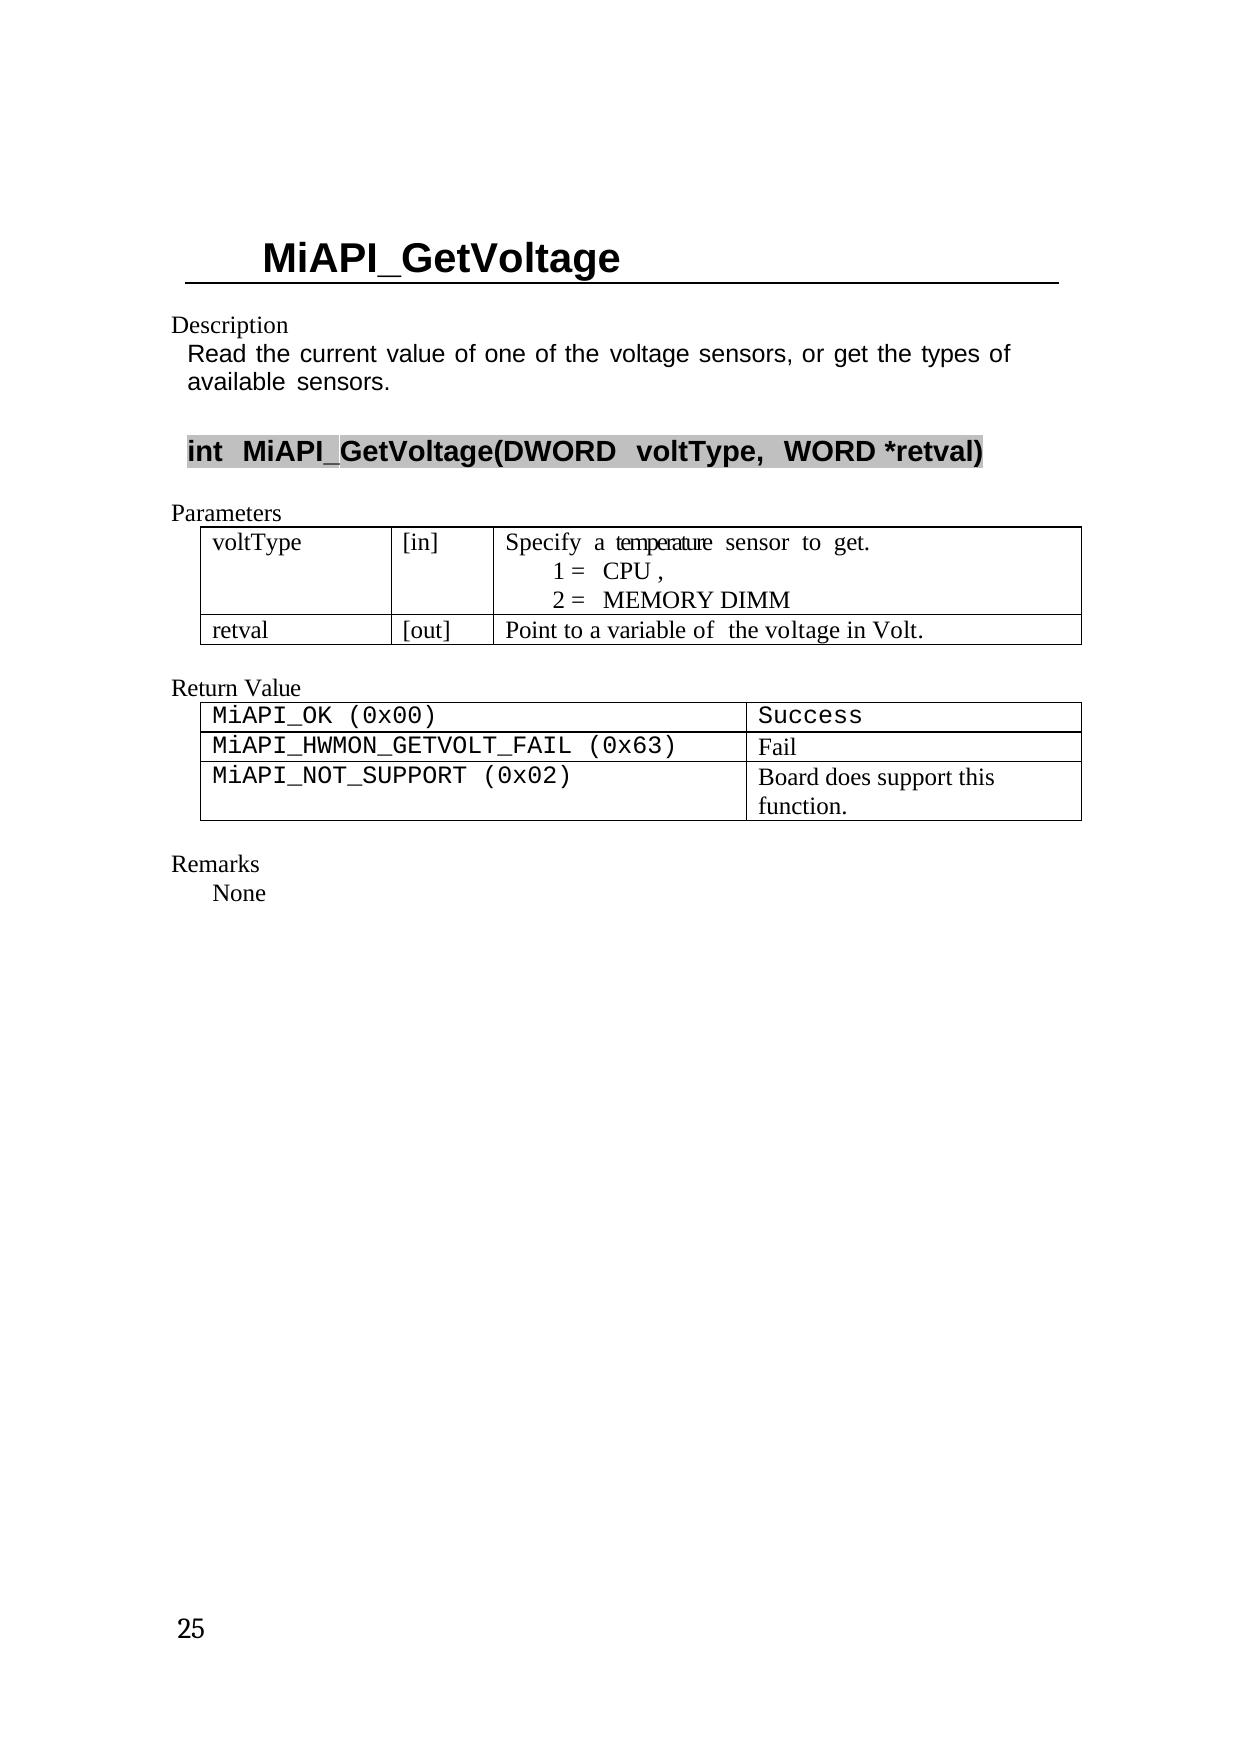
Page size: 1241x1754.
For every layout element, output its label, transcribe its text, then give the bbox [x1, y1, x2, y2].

subtitle int MiAPI_GetVoltage(DWORD voltType, WORD *retval) [187, 434, 1069, 468]
subtitle Read the current value of one of the voltage sensors, or get the types of available sensors. [187, 338, 1069, 396]
table_cell [out] [392, 615, 493, 643]
text Parameters [171, 498, 1069, 526]
table_header [in] [392, 528, 493, 614]
table_cell MiAPI_HWMON_GETVOLT_FAIL (0x63) [201, 733, 746, 761]
text Remarks [171, 849, 1069, 878]
text Description [171, 310, 1069, 338]
table_cell MiAPI_NOT_SUPPORT (0x02) [201, 762, 746, 820]
table_header Success [747, 703, 1081, 731]
table_cell Fail [747, 733, 1081, 761]
text Return Value [171, 673, 1069, 702]
table_header MiAPI_OK (0x00) [201, 703, 746, 731]
subtitle MiAPI_GetVoltage [262, 233, 1069, 281]
table_header voltType [201, 528, 391, 614]
table_cell Point to a variable of the voltage in Volt. [494, 615, 1081, 643]
table_cell Board does support this function. [747, 762, 1081, 820]
table_cell retval [201, 615, 391, 643]
text None [212, 878, 1069, 907]
table_header Specify a temperature sensor to get. 1 = CPU , 2 = MEMORY DIMM [494, 528, 1081, 614]
